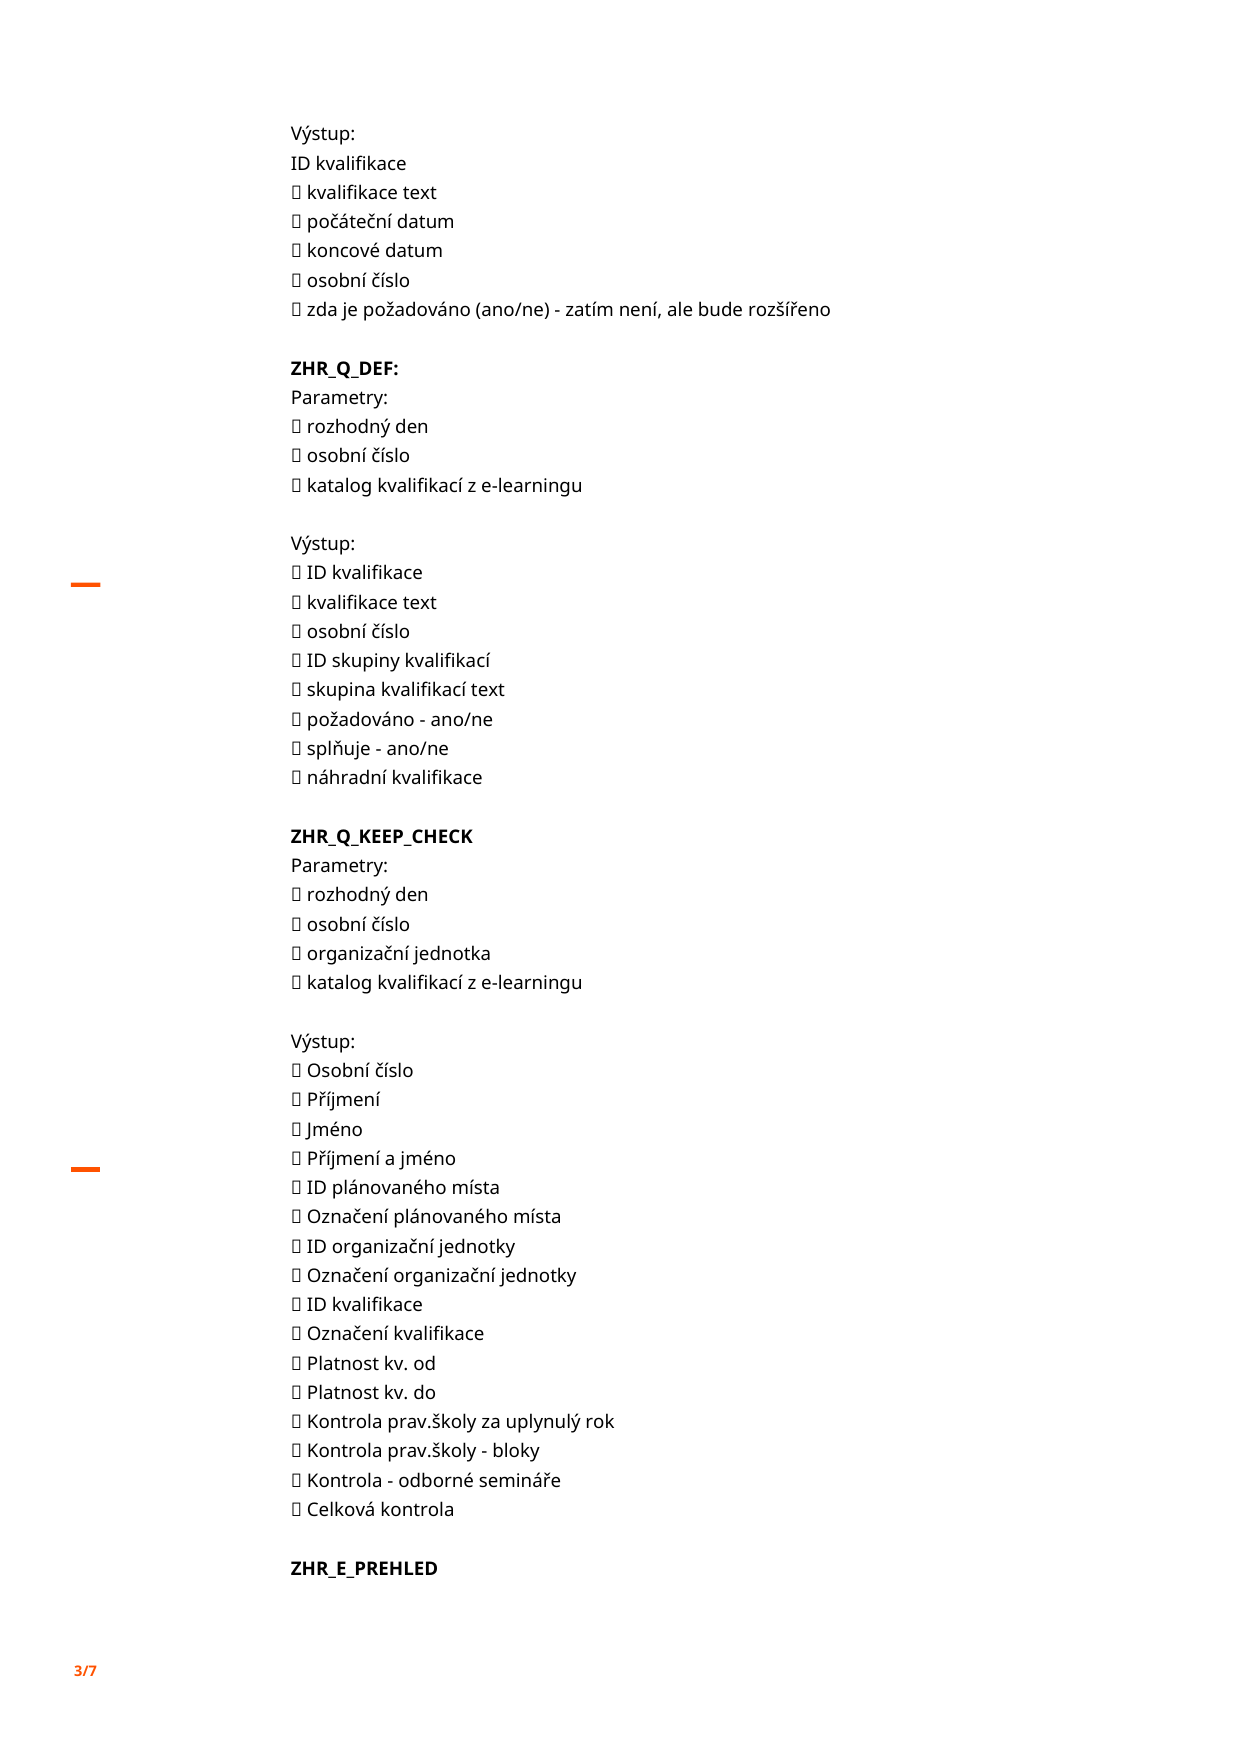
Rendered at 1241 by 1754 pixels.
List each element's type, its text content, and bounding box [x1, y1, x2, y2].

list  Kontrola prav.školy - bloky [291, 1438, 1122, 1463]
list Parametry: [291, 384, 1122, 409]
list  Platnost kv. do [291, 1379, 1122, 1405]
list  osobní číslo [291, 618, 1122, 644]
list Výstup: [291, 530, 1122, 556]
list  skupina kvalifikací text [291, 677, 1122, 702]
list Výstup: [291, 121, 1122, 146]
list  osobní číslo [291, 267, 1122, 292]
list  Celková kontrola [291, 1496, 1122, 1522]
list  požadováno - ano/ne [291, 706, 1122, 732]
list  Kontrola prav.školy za uplynulý rok [291, 1408, 1122, 1434]
list  rozhodný den [291, 413, 1122, 439]
list  Příjmení a jméno [291, 1145, 1122, 1171]
list  Jméno [291, 1116, 1122, 1141]
list  ID plánovaného místa [291, 1174, 1122, 1200]
list  organizační jednotka [291, 940, 1122, 966]
list  kvalifikace text [291, 589, 1122, 614]
list  kvalifikace text [291, 179, 1122, 205]
list Parametry: [291, 852, 1122, 878]
list ZHR_E_PREHLED [291, 1555, 1122, 1580]
list  Označení organizační jednotky [291, 1262, 1122, 1288]
list  zda je požadováno (ano/ne) - zatím není, ale bude rozšířeno [291, 296, 1122, 322]
list  ID organizační jednotky [291, 1233, 1122, 1258]
list ZHR_Q_DEF: [291, 355, 1122, 380]
list  osobní číslo [291, 443, 1122, 468]
list  koncové datum [291, 238, 1122, 263]
list  rozhodný den [291, 882, 1122, 907]
list  Kontrola - odborné semináře [291, 1467, 1122, 1493]
list  Příjmení [291, 1087, 1122, 1112]
list ID kvalifikace [291, 150, 1122, 175]
list  Označení plánovaného místa [291, 1204, 1122, 1229]
list  osobní číslo [291, 911, 1122, 936]
list  Označení kvalifikace [291, 1321, 1122, 1346]
list ZHR_Q_KEEP_CHECK [291, 823, 1122, 849]
list  Osobní číslo [291, 1057, 1122, 1083]
list  počáteční datum [291, 208, 1122, 234]
list  katalog kvalifikací z e-learningu [291, 472, 1122, 497]
list  Platnost kv. od [291, 1350, 1122, 1376]
list  katalog kvalifikací z e-learningu [291, 969, 1122, 995]
list  náhradní kvalifikace [291, 764, 1122, 790]
list  ID kvalifikace [291, 1291, 1122, 1317]
list  ID skupiny kvalifikací [291, 647, 1122, 673]
list  splňuje - ano/ne [291, 735, 1122, 761]
list Výstup: [291, 1028, 1122, 1053]
list  ID kvalifikace [291, 560, 1122, 585]
